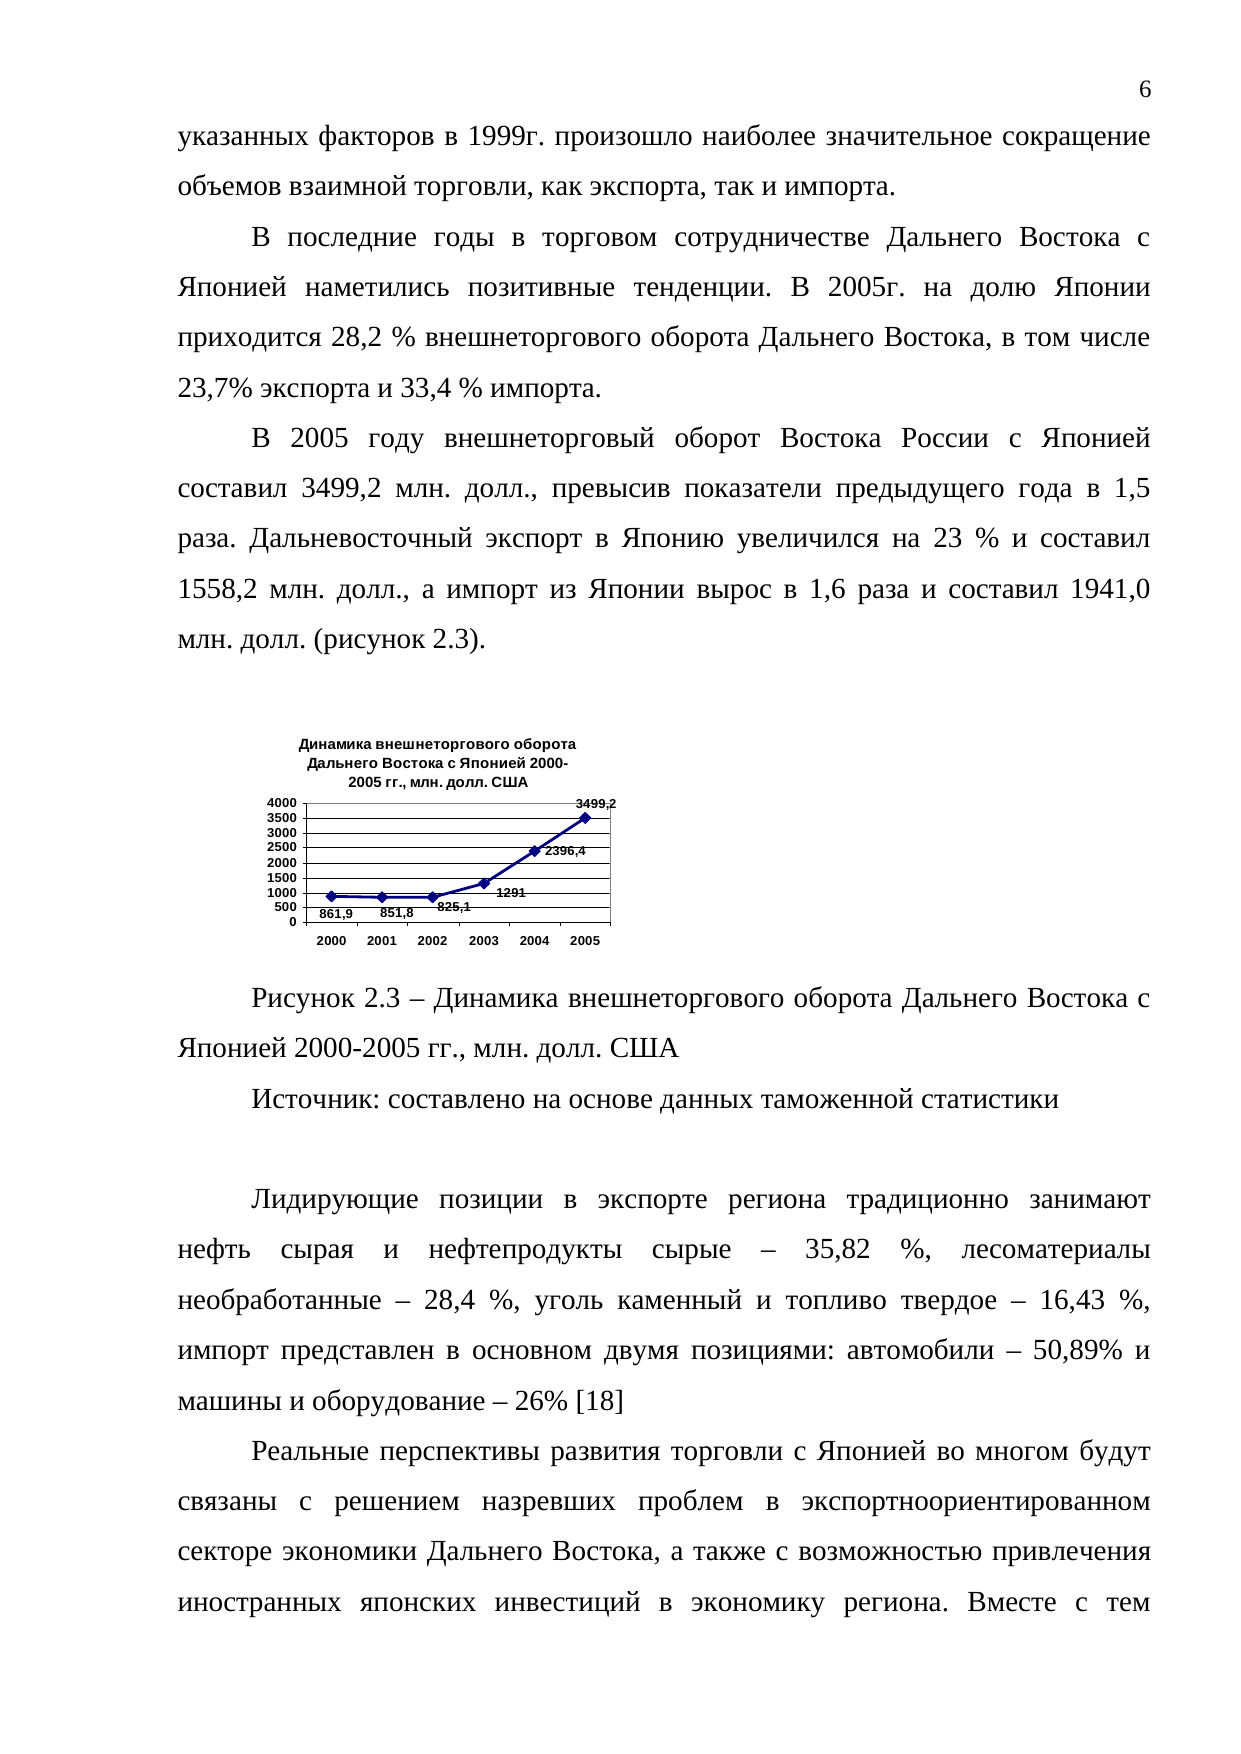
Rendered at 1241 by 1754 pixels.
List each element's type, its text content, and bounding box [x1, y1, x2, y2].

text Рисунок 2.3 – Динамика внешнеторгового оборота Дальнего Востока с Японией 2000-2005 гг., млн. долл. США [177, 980, 1152, 1064]
text Источник: составлено на основе данных таможенной статистики [177, 1081, 1152, 1114]
text В последние годы в торговом сотрудничестве Дальнего Востока с Японией наметились позитивные тенденции. В 2005г. на долю Японии приходится 28,2 % внешнеторгового оборота Дальнего Востока, в том числе 23,7% экспорта и 33,4 % импорта. [177, 219, 1152, 403]
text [177, 1433, 1152, 1617]
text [177, 118, 1152, 202]
text В 2005 году внешнеторговый оборот Востока России с Японией составил 3499,2 млн. долл., превысив показатели предыдущего года в 1,5 раза. Дальневосточный экспорт в Японию увеличился на 23 % и составил 1558,2 млн. долл., а импорт из Японии вырос в 1,6 раза и составил 1941,0 млн. долл. (рисунок 2.3). [177, 420, 1152, 655]
text Лидирующие позиции в экспорте региона традиционно занимают нефть сырая и нефтепродукты сырые – 35,82 %, лесоматериалы необработанные – 28,4 %, уголь каменный и топливо твердое – 16,43 %, импорт представлен в основном двумя позициями: автомобили – 50,89% и машины и оборудование – 26% [18] [177, 1181, 1152, 1416]
